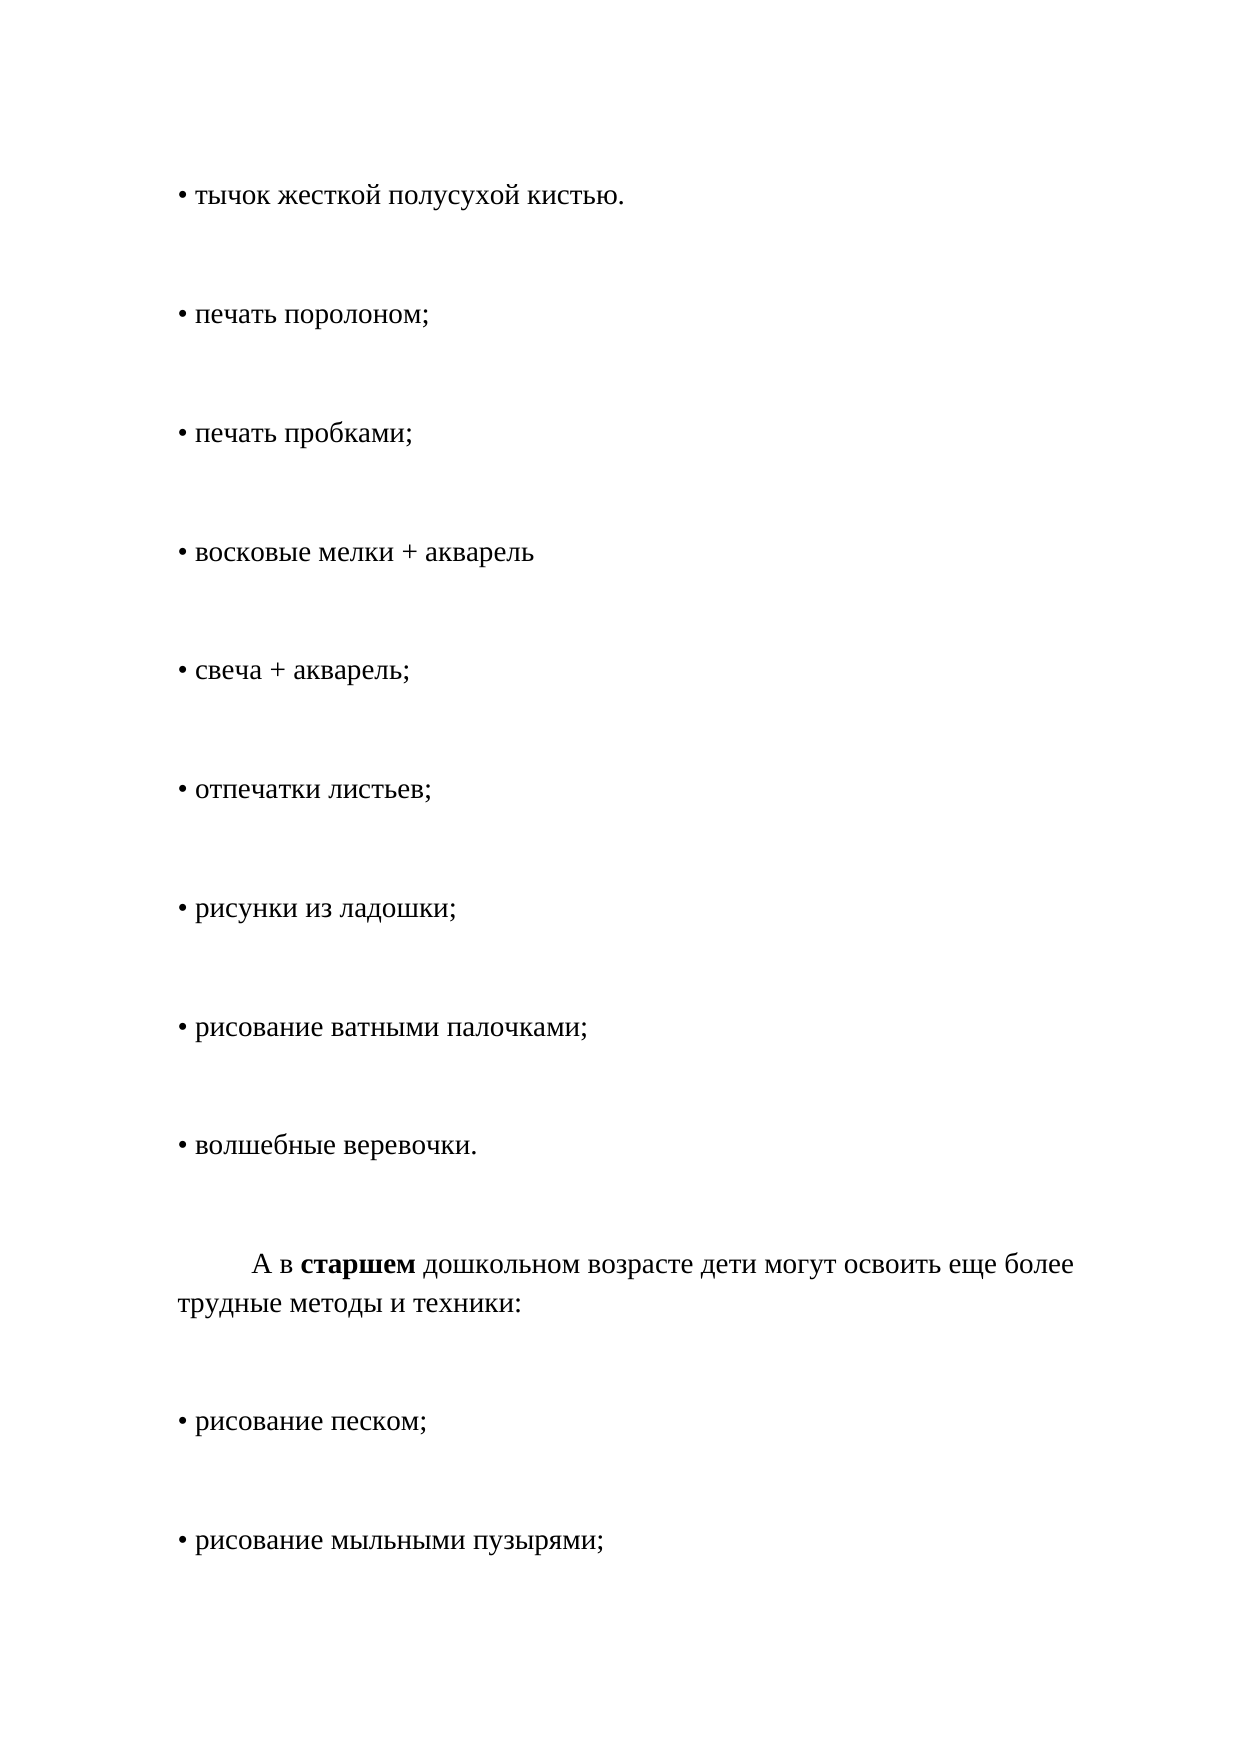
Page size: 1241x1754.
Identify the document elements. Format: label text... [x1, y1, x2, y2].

text • печать поролоном; [177, 296, 1152, 330]
text • рисование песком; [177, 1403, 1152, 1437]
text • рисунки из ладошки; [177, 890, 1152, 923]
text • рисование ватными палочками; [177, 1009, 1152, 1042]
text • волшебные веревочки. [177, 1127, 1152, 1161]
text • отпечатки листьев; [177, 771, 1152, 805]
text • свеча + акварель; [177, 652, 1152, 686]
text А в старшем дошкольном возрасте дети могут освоить еще более трудные методы и техники: [177, 1246, 1152, 1318]
text • тычок жесткой полусухой кистью. [177, 177, 1152, 211]
text • рисование мыльными пузырями; [177, 1522, 1152, 1556]
text • печать пробками; [177, 415, 1152, 448]
text • восковые мелки + акварель [177, 534, 1152, 567]
